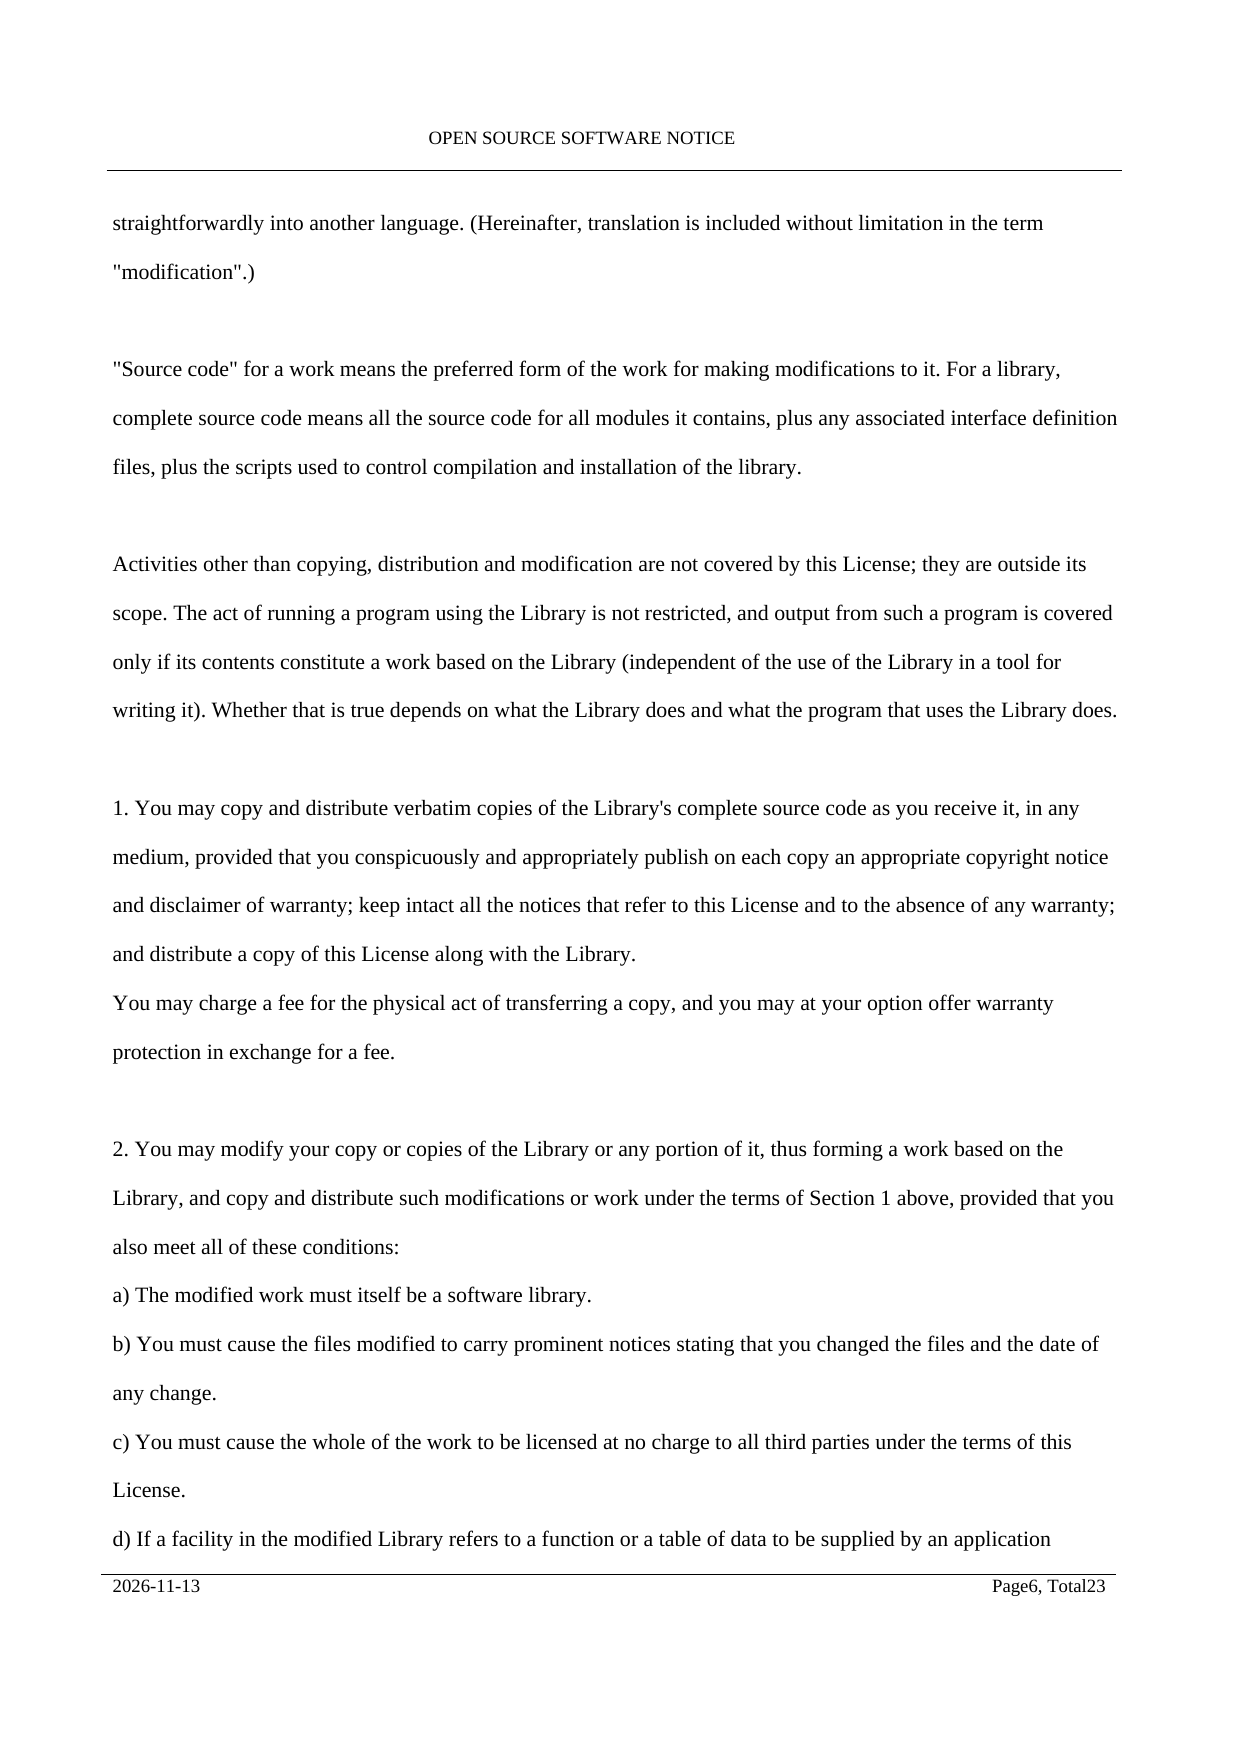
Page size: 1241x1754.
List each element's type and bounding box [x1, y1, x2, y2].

text [112, 206, 1128, 1555]
